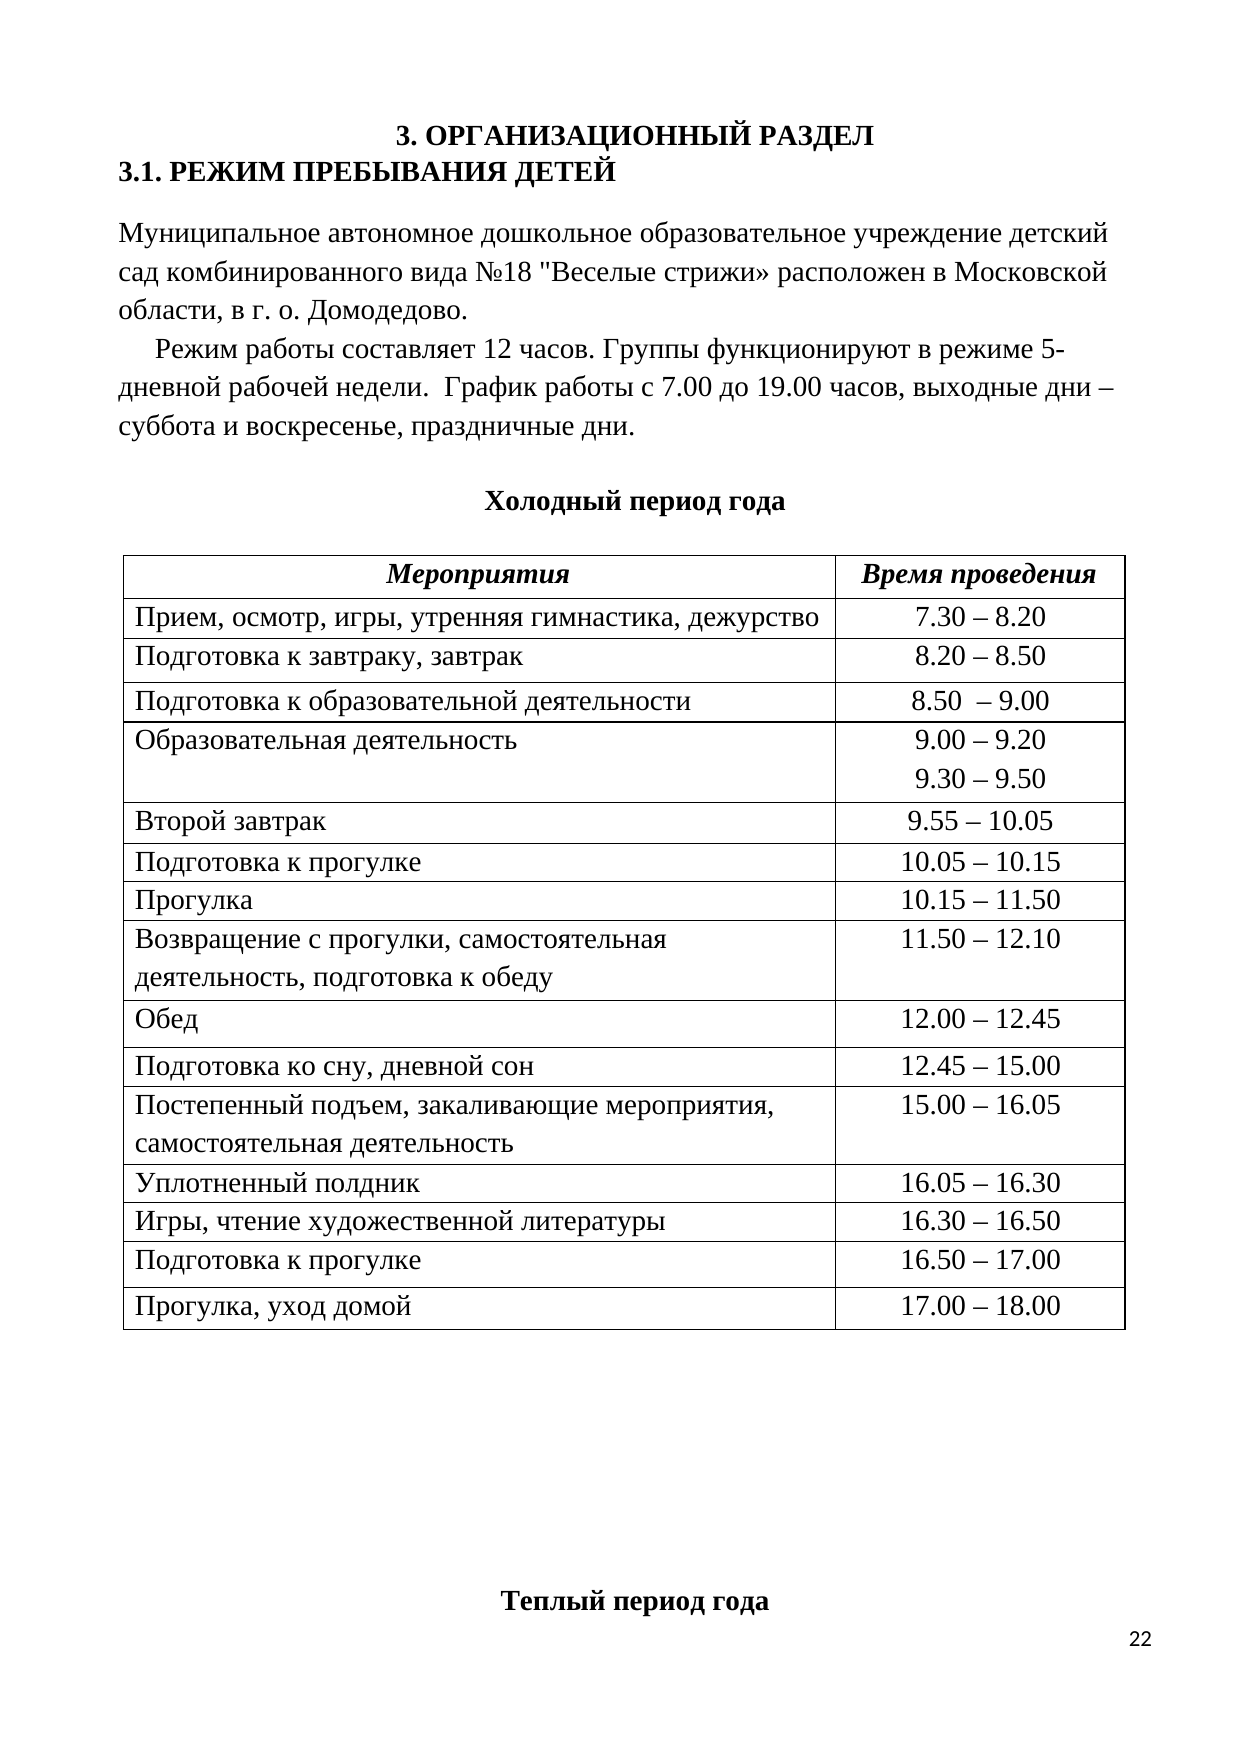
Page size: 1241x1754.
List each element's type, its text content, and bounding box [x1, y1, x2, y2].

table_cell Прием, осмотр, игры, утренняя гимнастика, дежурство [124, 599, 835, 637]
table_cell 9.55 – 10.05 [836, 803, 1124, 843]
text Теплый период года [118, 1583, 1152, 1617]
table_cell Прогулка, уход домой [124, 1288, 835, 1329]
text Холодный период года [118, 483, 1152, 516]
table_cell Второй завтрак [124, 803, 835, 843]
table_header Время проведения [836, 556, 1124, 598]
table_cell 8.50 – 9.00 [836, 683, 1124, 721]
table_cell 8.20 – 8.50 [836, 639, 1124, 682]
table_cell Образовательная деятельность [124, 723, 835, 802]
table_cell 9.00 – 9.20 9.30 – 9.50 [836, 723, 1124, 802]
text Муниципальное автономное дошкольное образовательное учреждение детский сад комбинированного вида №18 "Веселые стрижи» расположен в Московской области, в г. о. Домодедово. [118, 215, 1152, 326]
table_cell Игры, чтение художественной литературы [124, 1203, 835, 1241]
table_cell Подготовка к образовательной деятельности [124, 683, 835, 721]
table_cell Подготовка к прогулке [124, 1242, 835, 1287]
table_cell Возвращение с прогулки, самостоятельная деятельность, подготовка к обеду [124, 921, 835, 1000]
text 3.1. РЕЖИМ ПРЕБЫВАНИЯ ДЕТЕЙ [118, 154, 1152, 188]
table_cell 10.05 – 10.15 [836, 844, 1124, 881]
table_cell 12.00 – 12.45 [836, 1001, 1124, 1047]
table_cell 7.30 – 8.20 [836, 599, 1124, 637]
table_cell Обед [124, 1001, 835, 1047]
text 3. ОРГАНИЗАЦИОННЫЙ РАЗДЕЛ [118, 118, 1152, 152]
table_cell Подготовка ко сну, дневной сон [124, 1048, 835, 1086]
table_cell 10.15 – 11.50 [836, 882, 1124, 920]
table_cell 16.05 – 16.30 [836, 1165, 1124, 1202]
table_cell 12.45 – 15.00 [836, 1048, 1124, 1086]
table_cell 17.00 – 18.00 [836, 1288, 1124, 1329]
table_cell Подготовка к завтраку, завтрак [124, 639, 835, 682]
table_cell 16.30 – 16.50 [836, 1203, 1124, 1241]
text Режим работы составляет 12 часов. Группы функционируют в режиме 5-дневной рабочей недели. График работы с 7.00 до 19.00 часов, выходные дни – суббота и воскресенье, праздничные дни. [118, 331, 1152, 442]
table_cell 11.50 – 12.10 [836, 921, 1124, 1000]
table_cell Подготовка к прогулке [124, 844, 835, 881]
table_cell 16.50 – 17.00 [836, 1242, 1124, 1287]
table_header Мероприятия [124, 556, 835, 598]
table_cell 15.00 – 16.05 [836, 1087, 1124, 1164]
table_cell Прогулка [124, 882, 835, 920]
table_cell Постепенный подъем, закаливающие мероприятия, самостоятельная деятельность [124, 1087, 835, 1164]
table_cell Уплотненный полдник [124, 1165, 835, 1202]
